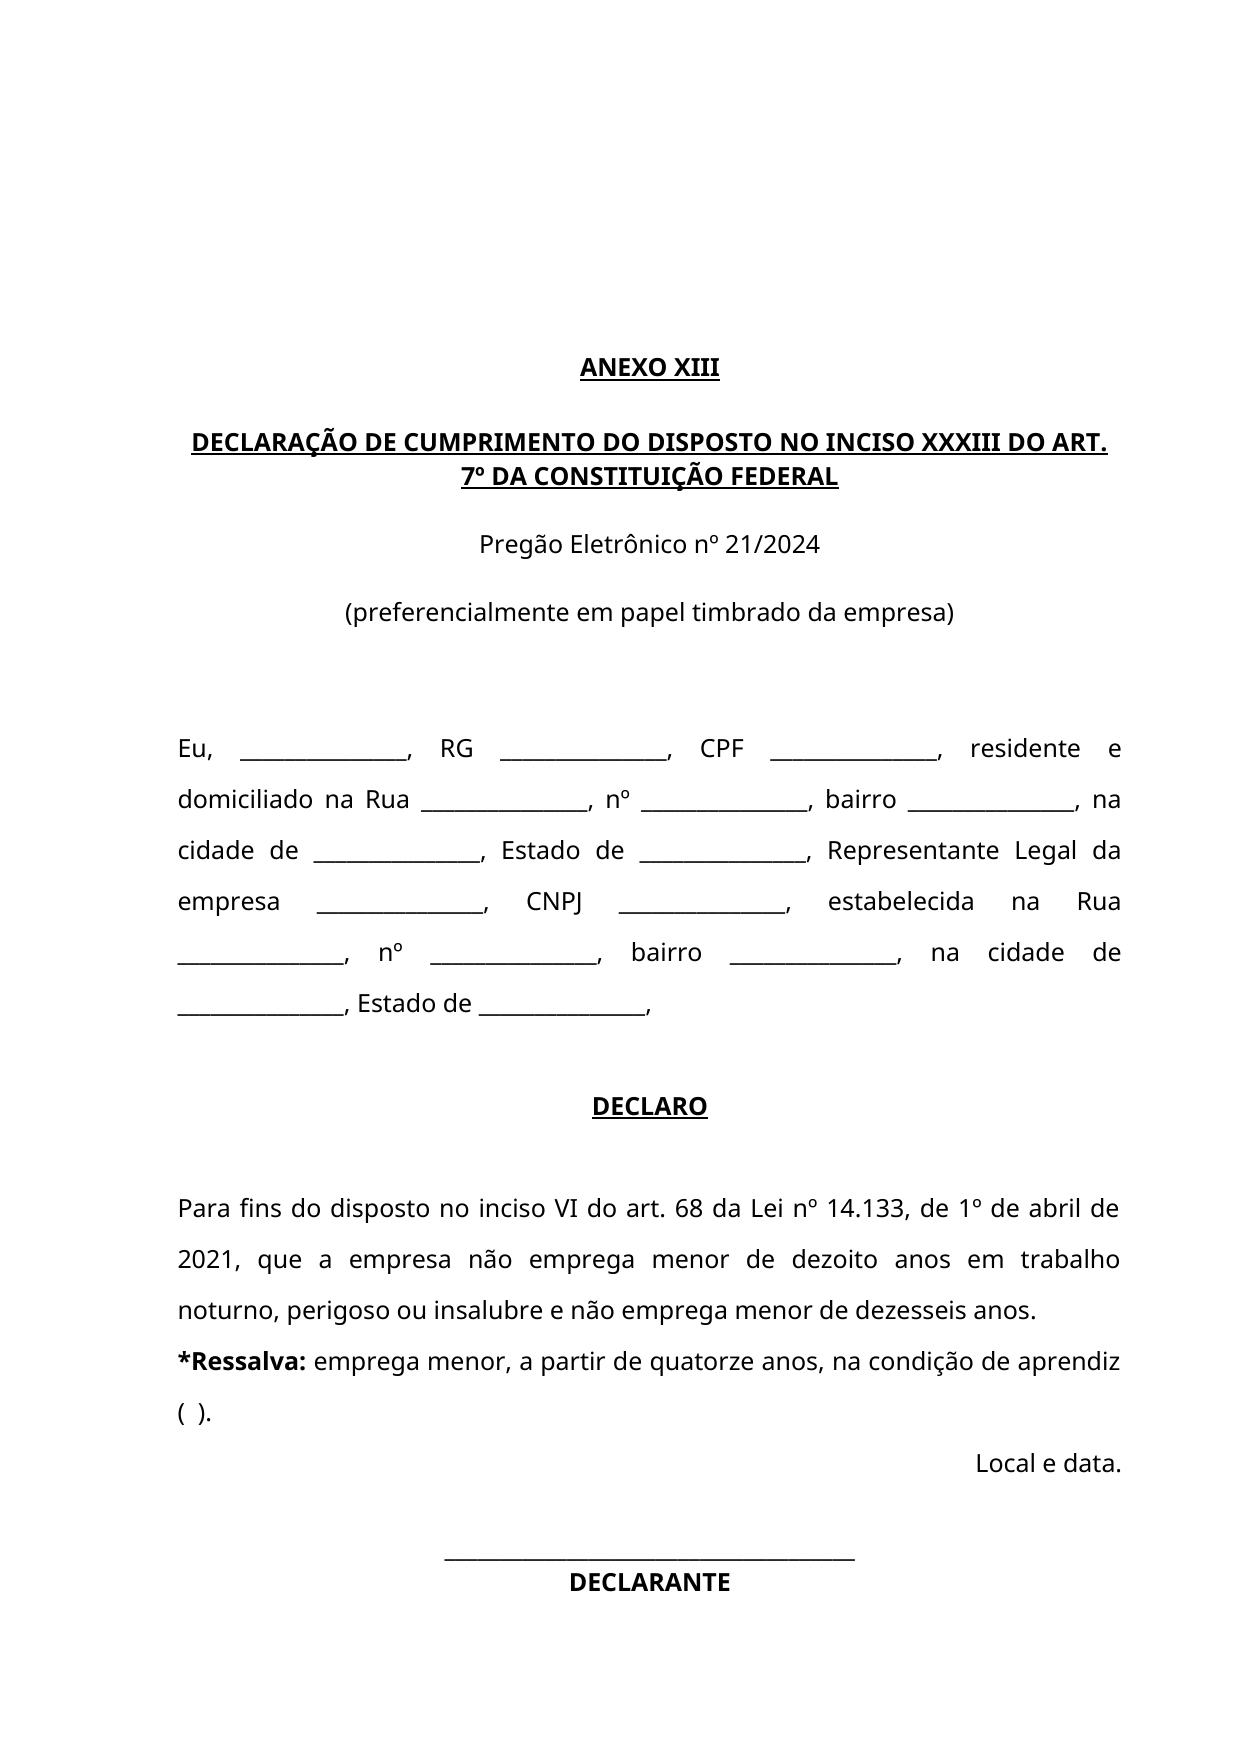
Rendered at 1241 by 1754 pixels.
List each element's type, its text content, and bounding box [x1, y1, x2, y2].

text Para fins do disposto no inciso VI do art. 68 da Lei nº 14.133, de 1º de abril de 2021, que a empresa não emprega menor de dezoito anos em trabalho noturno, perigoso ou insalubre e não emprega menor de dezesseis anos. [177, 1190, 1122, 1326]
text DECLARO [177, 1088, 1122, 1122]
text Pregão Eletrônico nº 21/2024 [177, 526, 1122, 561]
text Eu, _______________, RG _______________, CPF _______________, residente e domiciliado na Rua _______________, nº _______________, bairro _______________, na cidade de _______________, Estado de _______________, Representante Legal da empresa _______________, CNPJ _______________, estabelecida na Rua _______________, nº _______________, bairro _______________, na cidade de _______________, Estado de _______________, [177, 731, 1122, 1020]
text DECLARAÇÃO DE CUMPRIMENTO DO DISPOSTO NO INCISO XXXIII DO ART. 7º DA CONSTITUIÇÃO FEDERAL [177, 424, 1122, 492]
text (preferencialmente em papel timbrado da empresa) [177, 594, 1122, 629]
text DECLARANTE [177, 1565, 1122, 1599]
text Local e data. [177, 1446, 1122, 1479]
text *Ressalva: emprega menor, a partir de quatorze anos, na condição de aprendiz ( ). [177, 1343, 1122, 1428]
text ANEXO XIII [177, 350, 1122, 384]
text _____________________________________ [177, 1531, 1122, 1565]
